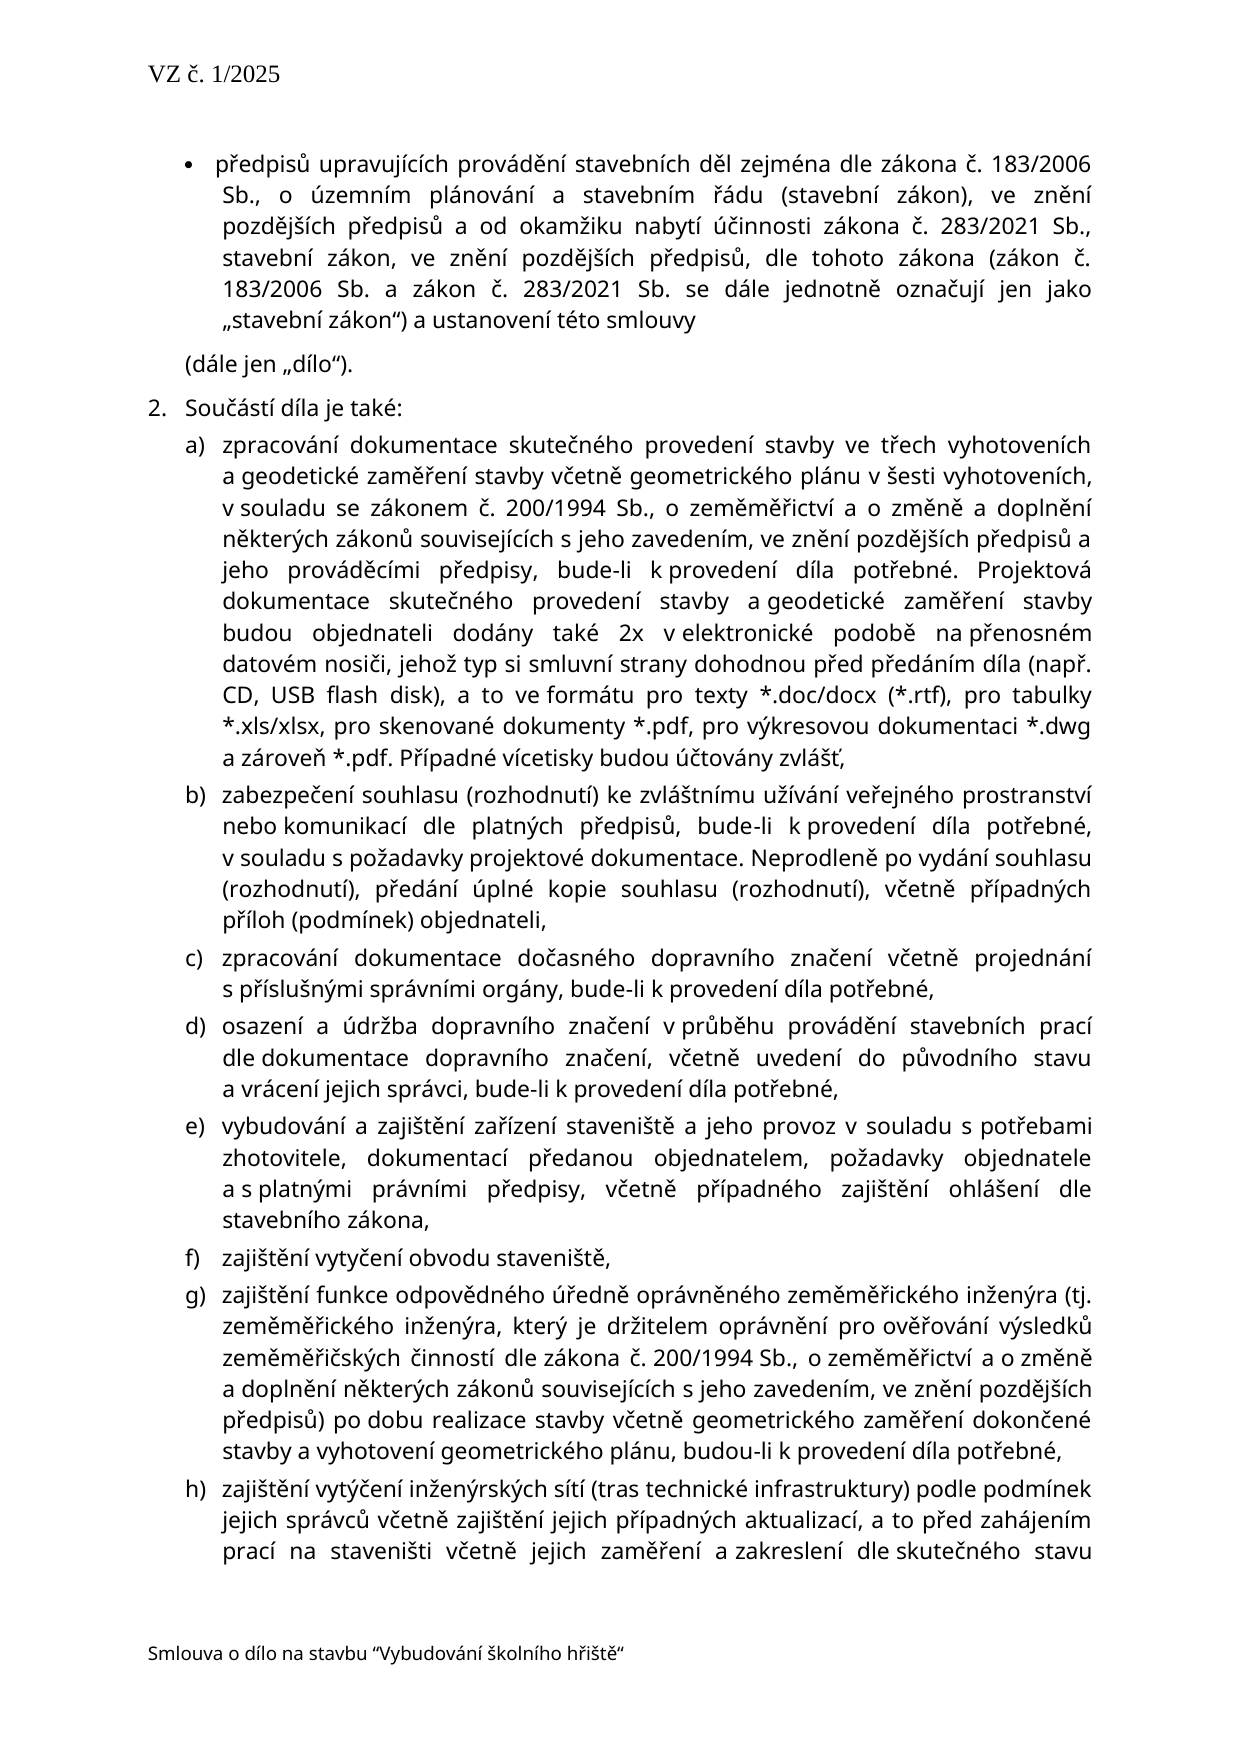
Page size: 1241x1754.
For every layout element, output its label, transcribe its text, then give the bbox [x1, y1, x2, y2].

list vybudování a zajištění zařízení staveniště a jeho provoz v souladu s potřebami zhotovitele, dokumentací předanou objednatelem, požadavky objednatele a s platnými právními předpisy, včetně případného zajištění ohlášení dle stavebního zákona, [185, 1110, 1092, 1235]
text (dále jen „dílo“). [185, 348, 1092, 379]
list zpracování dokumentace dočasného dopravního značení včetně projednání s příslušnými správními orgány, bude-li k provedení díla potřebné, [185, 941, 1092, 1004]
list Součástí díla je také: [148, 391, 1092, 423]
list předpisů upravujících provádění stavebních děl zejména dle zákona č. 183/2006 Sb., o územním plánování a stavebním řádu (stavební zákon), ve znění pozdějších předpisů a od okamžiku nabytí účinnosti zákona č. 283/2021 Sb., stavební zákon, ve znění pozdějších předpisů, dle tohoto zákona (zákon č. 183/2006 Sb. a zákon č. 283/2021 Sb. se dále jednotně označují jen jako „stavební zákon“) a ustanovení této smlouvy [185, 148, 1092, 335]
list zajištění vytyčení obvodu staveniště, [185, 1241, 1092, 1273]
list osazení a údržba dopravního značení v průběhu provádění stavebních prací dle dokumentace dopravního značení, včetně uvedení do původního stavu a vrácení jejich správci, bude-li k provedení díla potřebné, [185, 1010, 1092, 1104]
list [185, 1473, 1092, 1566]
list zabezpečení souhlasu (rozhodnutí) ke zvláštnímu užívání veřejného prostranství nebo komunikací dle platných předpisů, bude-li k provedení díla potřebné, v souladu s požadavky projektové dokumentace. Neprodleně po vydání souhlasu (rozhodnutí), předání úplné kopie souhlasu (rozhodnutí), včetně případných příloh (podmínek) objednateli, [185, 779, 1092, 935]
list zpracování dokumentace skutečného provedení stavby ve třech vyhotoveních a geodetické zaměření stavby včetně geometrického plánu v šesti vyhotoveních, v souladu se zákonem č. 200/1994 Sb., o zeměměřictví a o změně a doplnění některých zákonů souvisejících s jeho zavedením, ve znění pozdějších předpisů a jeho prováděcími předpisy, bude-li k provedení díla potřebné. Projektová dokumentace skutečného provedení stavby a geodetické zaměření stavby budou objednateli dodány také 2x v elektronické podobě na přenosném datovém nosiči, jehož typ si smluvní strany dohodnou před předáním díla (např. CD, USB flash disk), a to ve formátu pro texty *.doc/docx (*.rtf), pro tabulky *.xls/xlsx, pro skenované dokumenty *.pdf, pro výkresovou dokumentaci *.dwg a zároveň *.pdf. Případné vícetisky budou účtovány zvlášť, [185, 429, 1092, 773]
list zajištění funkce odpovědného úředně oprávněného zeměměřického inženýra (tj. zeměměřického inženýra, který je držitelem oprávnění pro ověřování výsledků zeměměřičských činností dle zákona č. 200/1994 Sb., o zeměměřictví a o změně a doplnění některých zákonů souvisejících s jeho zavedením, ve znění pozdějších předpisů) po dobu realizace stavby včetně geometrického zaměření dokončené stavby a vyhotovení geometrického plánu, budou-li k provedení díla potřebné, [185, 1279, 1092, 1466]
